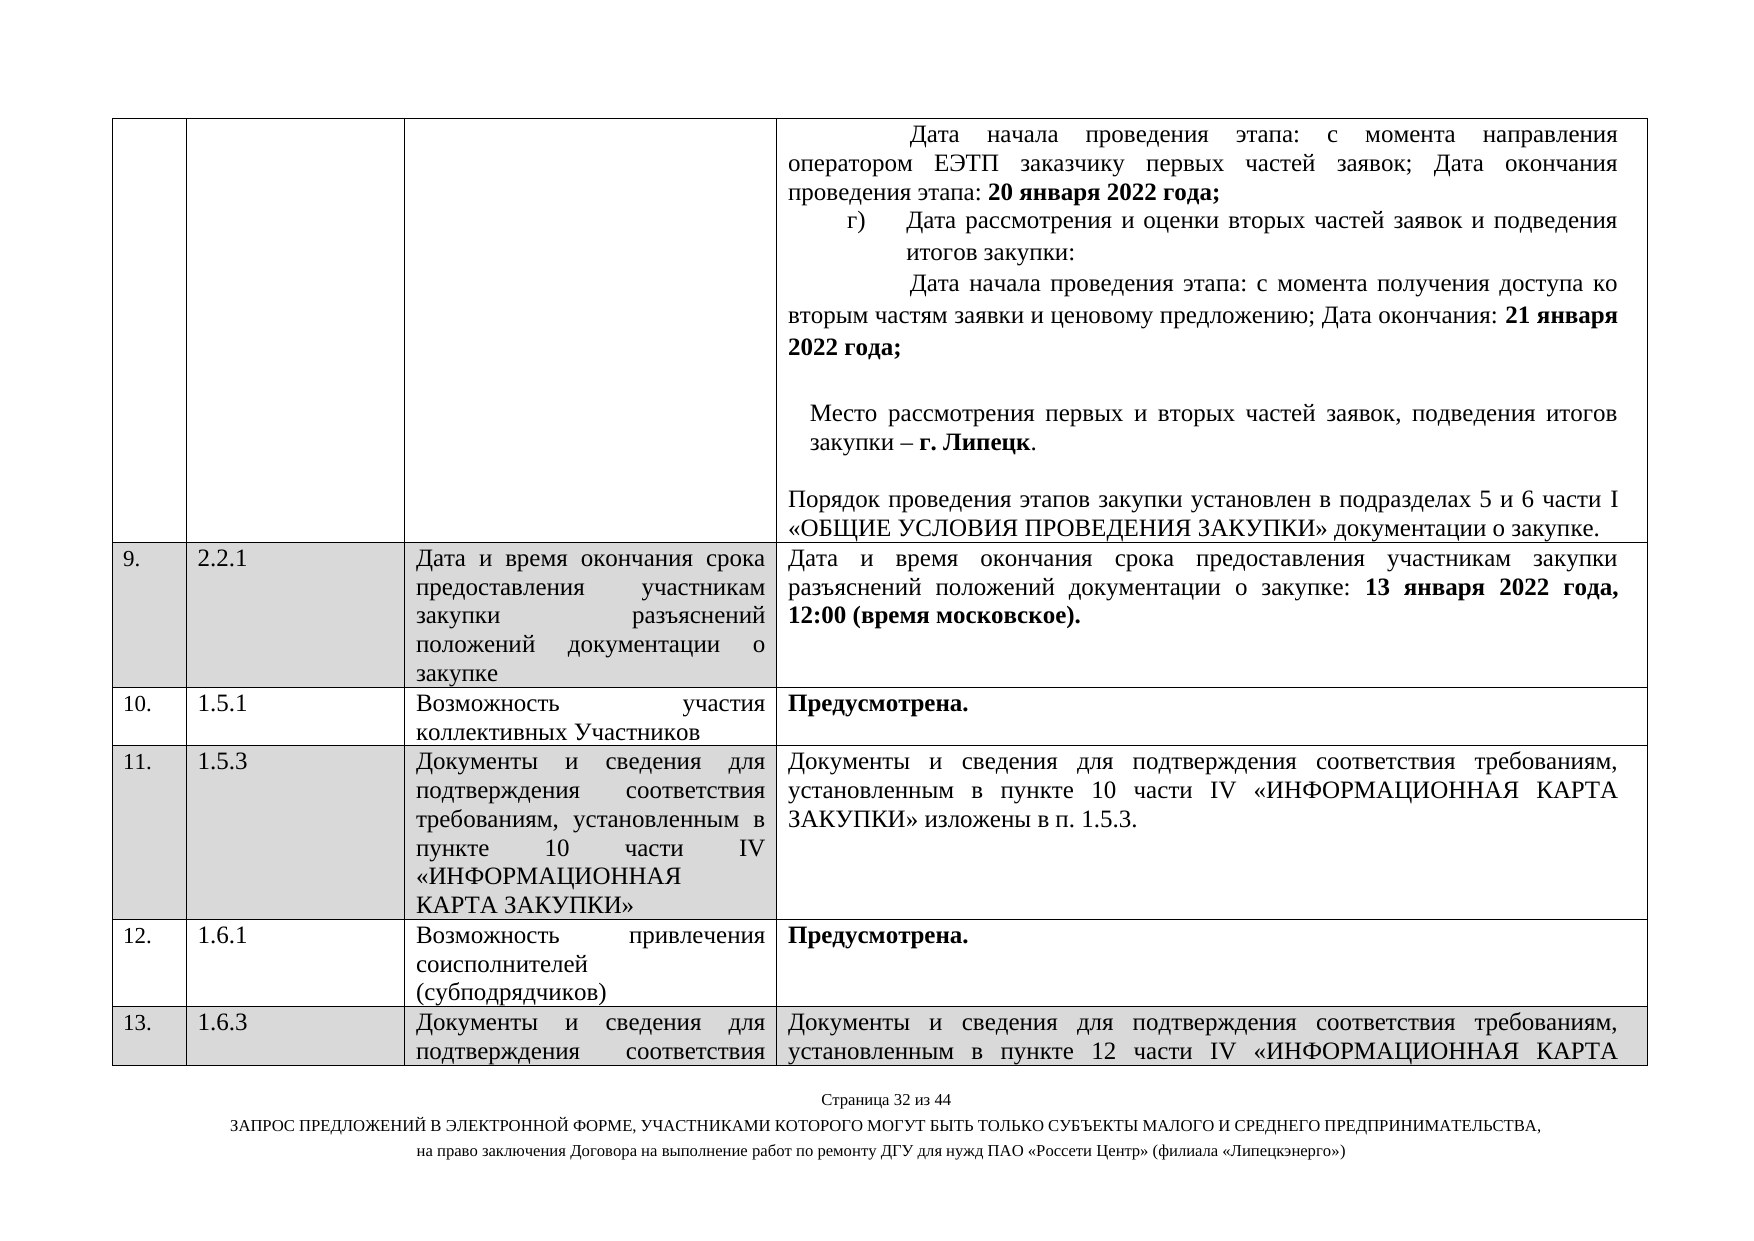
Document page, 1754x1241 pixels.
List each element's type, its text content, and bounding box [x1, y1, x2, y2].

table_cell Документы и сведения для подтверждения соответствия требованиям, установленным в пункте 10 части IV «ИНФОРМАЦИОННАЯ КАРТА ЗАКУПКИ» [405, 746, 776, 919]
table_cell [777, 119, 1647, 542]
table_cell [405, 1007, 776, 1065]
table_cell [113, 119, 186, 542]
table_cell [777, 1007, 1647, 1065]
table_cell 1.5.1 [187, 688, 404, 745]
table_cell [113, 543, 186, 687]
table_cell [187, 119, 404, 542]
table_cell 1.6.1 [187, 920, 404, 1006]
table_cell Предусмотрена. [777, 688, 1647, 745]
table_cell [405, 119, 776, 542]
table_cell 1.5.3 [187, 746, 404, 919]
table_cell Дата и время окончания срока предоставления участникам закупки разъяснений положений документации о закупке [405, 543, 776, 687]
table_cell [113, 688, 186, 745]
table_cell [113, 1007, 186, 1065]
table_cell Дата и время окончания срока предоставления участникам закупки разъяснений положений документации о закупке: 13 января 2022 года, 12:00 (время московское). [777, 543, 1647, 687]
table_cell 1.6.3 [187, 1007, 404, 1065]
table_cell 2.2.1 [187, 543, 404, 687]
table_cell Возможность привлечения соисполнителей (субподрядчиков) [405, 920, 776, 1006]
table_cell [113, 920, 186, 1006]
table_cell Документы и сведения для подтверждения соответствия требованиям, установленным в пункте 10 части IV «ИНФОРМАЦИОННАЯ КАРТА ЗАКУПКИ» изложены в п. 1.5.3. [777, 746, 1647, 919]
table_cell Предусмотрена. [777, 920, 1647, 1006]
table_cell Возможность участия коллективных Участников [405, 688, 776, 745]
table_cell [113, 746, 186, 919]
